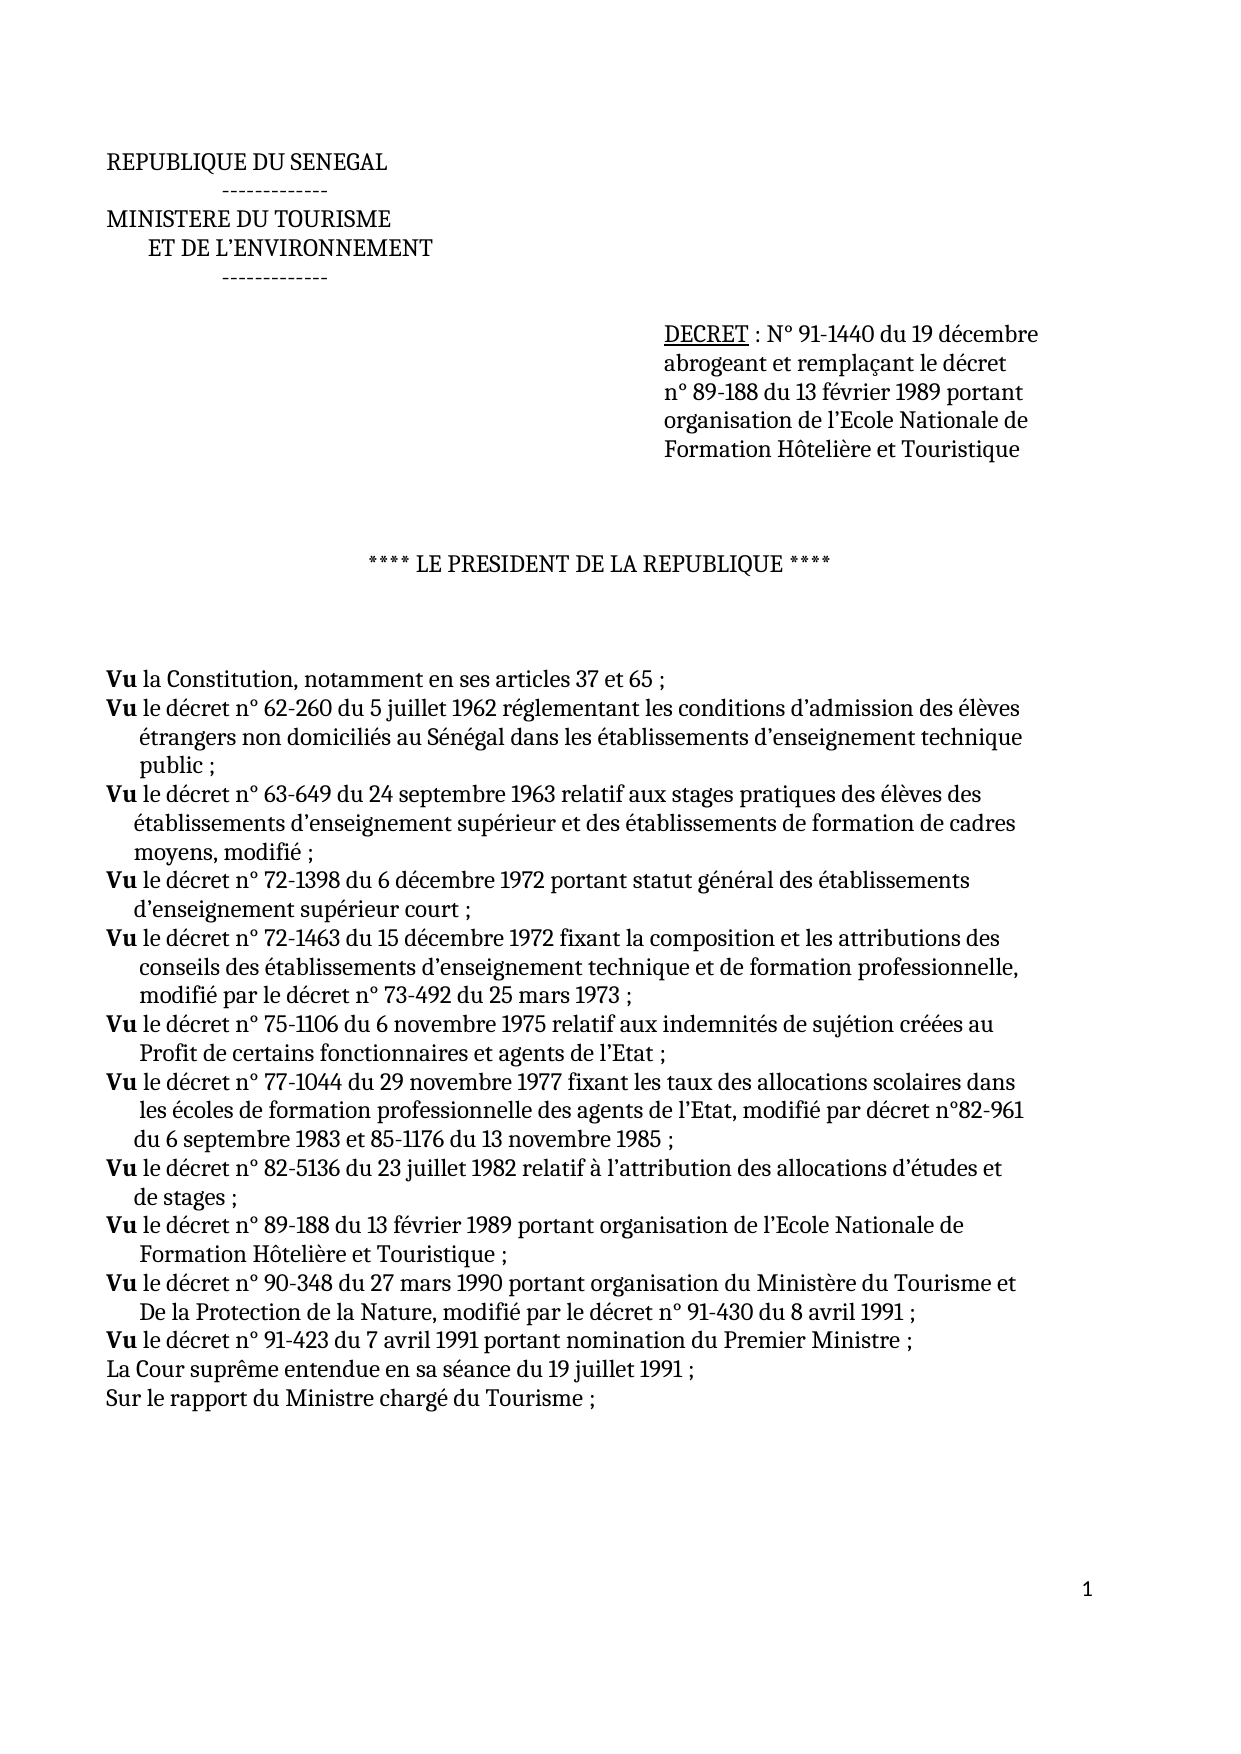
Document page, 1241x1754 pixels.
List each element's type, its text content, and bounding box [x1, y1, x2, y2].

text Sur le rapport du Ministre chargé du Tourisme ; [106, 1384, 1093, 1413]
text Vu le décret n° 63-649 du 24 septembre 1963 relatif aux stages pratiques des élèves des [106, 780, 1093, 809]
text Vu le décret n° 91-423 du 7 avril 1991 portant nomination du Premier Ministre ; [106, 1326, 1093, 1355]
text de stages ; [106, 1183, 1093, 1211]
text Profit de certains fonctionnaires et agents de l’Etat ; [106, 1039, 1093, 1068]
text De la Protection de la Nature, modifié par le décret n° 91-430 du 8 avril 1991 ; [106, 1298, 1093, 1326]
text n° 89-188 du 13 février 1989 portant [106, 378, 1093, 406]
text **** LE PRESIDENT DE LA REPUBLIQUE **** [106, 550, 1093, 579]
text Vu le décret n° 62-260 du 5 juillet 1962 réglementant les conditions d’admission des élèves [106, 694, 1093, 723]
text La Cour suprême entendue en sa séance du 19 juillet 1991 ; [106, 1355, 1093, 1384]
text Formation Hôtelière et Touristique [106, 435, 1093, 464]
text conseils des établissements d’enseignement technique et de formation professionnelle, [106, 953, 1093, 981]
text Vu la Constitution, notamment en ses articles 37 et 65 ; [106, 665, 1093, 694]
text Vu le décret n° 77-1044 du 29 novembre 1977 fixant les taux des allocations scolaires dans [106, 1068, 1093, 1096]
text modifié par le décret n° 73-492 du 25 mars 1973 ; [106, 981, 1093, 1010]
text Vu le décret n° 72-1463 du 15 décembre 1972 fixant la composition et les attributions des [106, 924, 1093, 953]
text Vu le décret n° 82-5136 du 23 juillet 1982 relatif à l’attribution des allocations d’études et [106, 1154, 1093, 1183]
text étrangers non domiciliés au Sénégal dans les établissements d’enseignement technique [106, 723, 1093, 751]
text d’enseignement supérieur court ; [106, 895, 1093, 924]
text ------------- [106, 263, 1093, 291]
text Formation Hôtelière et Touristique ; [106, 1240, 1093, 1269]
text ET DE L’ENVIRONNEMENT [106, 234, 1093, 263]
text abrogeant et remplaçant le décret [106, 349, 1093, 378]
text public ; [106, 751, 1093, 780]
text Vu le décret n° 75-1106 du 6 novembre 1975 relatif aux indemnités de sujétion créées au [106, 1010, 1093, 1039]
text REPUBLIQUE DU SENEGAL [106, 148, 1093, 176]
text moyens, modifié ; [106, 838, 1093, 866]
text organisation de l’Ecole Nationale de [106, 406, 1093, 435]
text DECRET : N° 91-1440 du 19 décembre [106, 320, 1093, 349]
text Vu le décret n° 72-1398 du 6 décembre 1972 portant statut général des établissements [106, 866, 1093, 895]
text Vu le décret n° 90-348 du 27 mars 1990 portant organisation du Ministère du Tourisme et [106, 1269, 1093, 1298]
text les écoles de formation professionnelle des agents de l’Etat, modifié par décret n°82-961 [106, 1096, 1093, 1125]
text MINISTERE DU TOURISME [106, 205, 1093, 234]
text du 6 septembre 1983 et 85-1176 du 13 novembre 1985 ; [106, 1125, 1093, 1154]
text Vu le décret n° 89-188 du 13 février 1989 portant organisation de l’Ecole Nationale de [106, 1211, 1093, 1240]
text établissements d’enseignement supérieur et des établissements de formation de cadres [106, 809, 1093, 838]
text ------------- [106, 176, 1093, 205]
